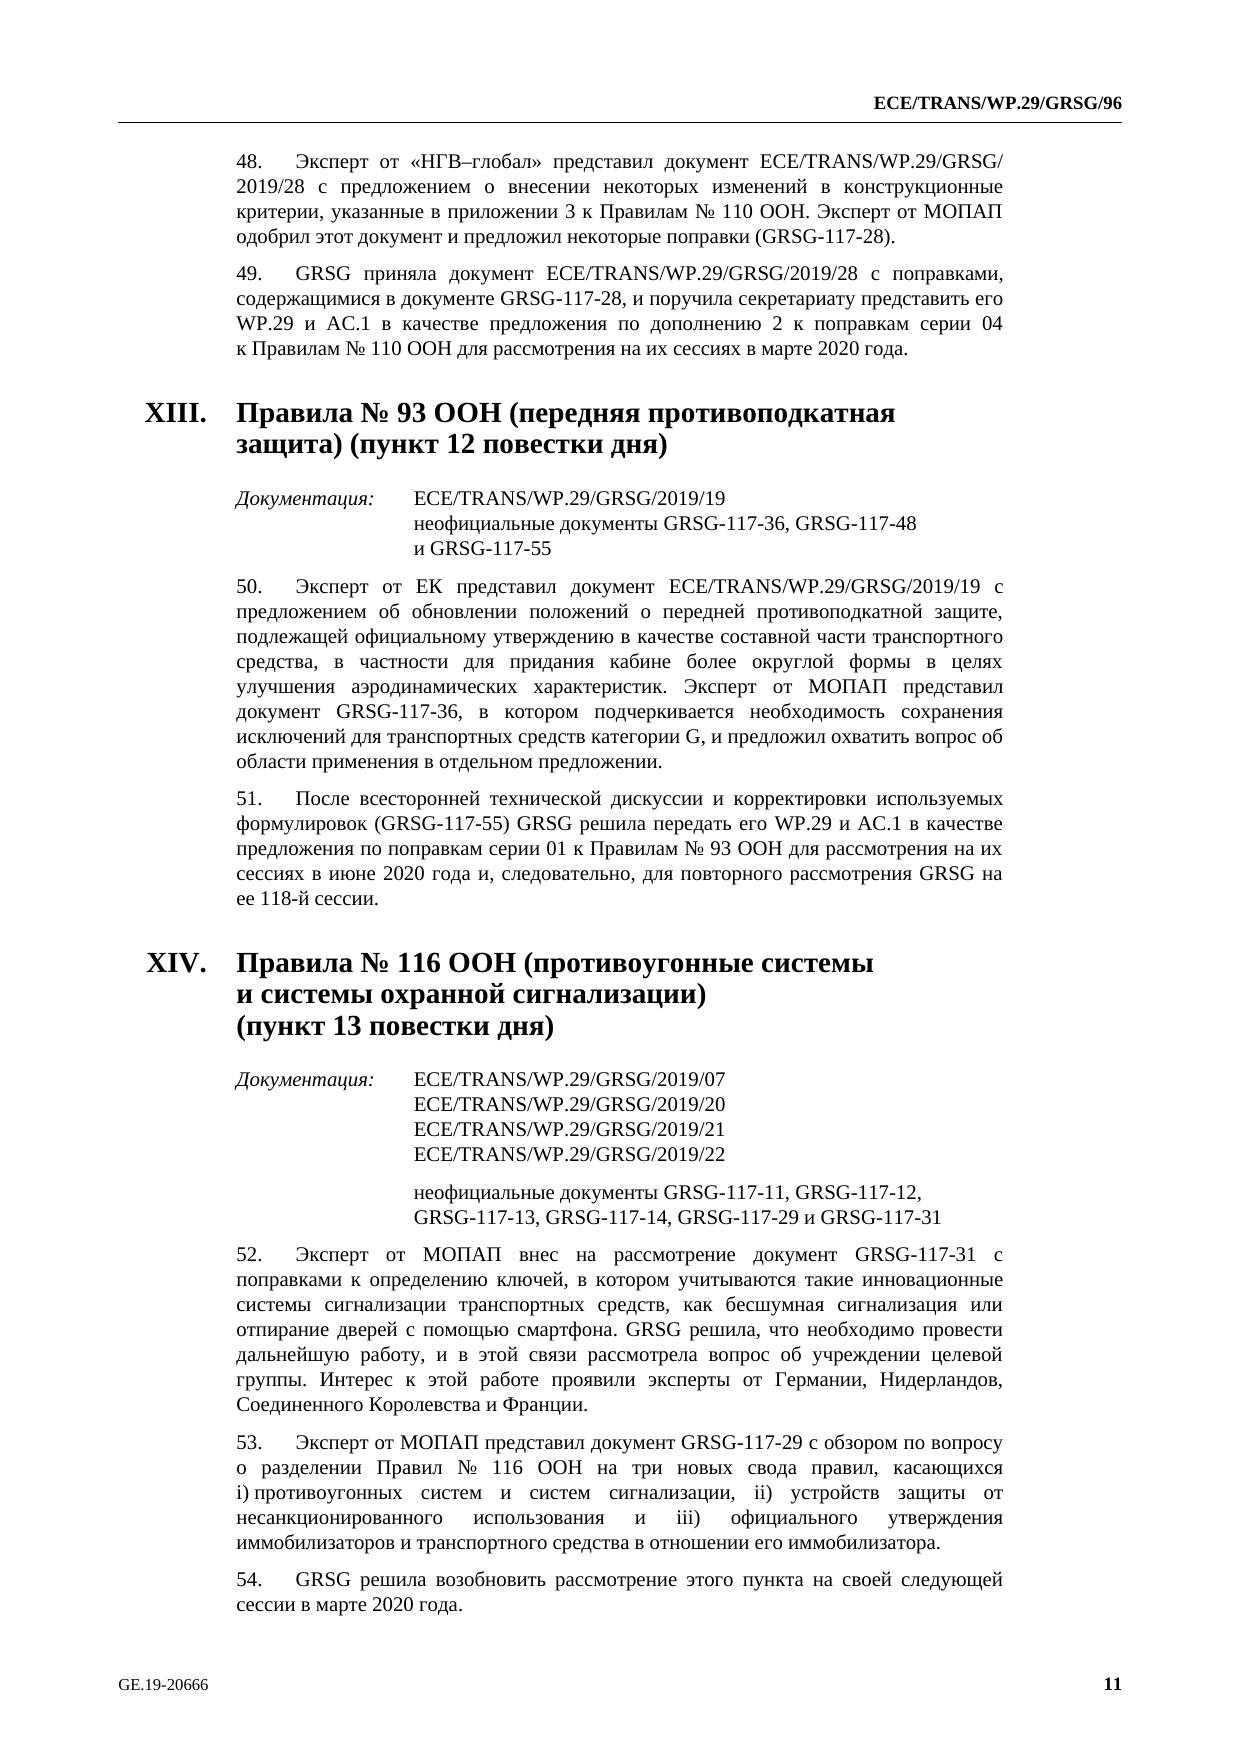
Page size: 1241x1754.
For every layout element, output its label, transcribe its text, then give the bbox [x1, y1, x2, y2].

text Документация: ECE/TRANS/WP.29/GRSG/2019/19 неофициальные документы GRSG-117-36, GRSG-117-48 и GRSG-117-55 [236, 485, 1004, 560]
text 51. После всесторонней технической дискуссии и корректировки используемых формулировок (GRSG-117-55) GRSG решила передать его WP.29 и AC.1 в качестве предложения по поправкам серии 01 к Правилам № 93 ООН для рассмотрения на их сессиях в июне 2020 года и, следовательно, для повторного рассмотрения GRSG на ее 118-й сессии. [236, 785, 1004, 910]
text 53. Эксперт от МОПАП представил документ GRSG-117-29 с обзором по вопросу о разделении Правил № 116 ООН на три новых свода правил, касающихся i) противоугонных систем и систем сигнализации, ii) устройств защиты от несанкционированного использования и iii) официального утверждения иммобилизаторов и транспортного средства в отношении его иммобилизатора. [236, 1429, 1004, 1554]
text 50. Эксперт от ЕК представил документ ECE/TRANS/WP.29/GRSG/2019/19 с предложением об обновлении положений о передней противоподкатной защите, подлежащей официальному утверждению в качестве составной части транспортного средства, в частности для придания кабине более округлой формы в целях улучшения аэродинамических характеристик. Эксперт от МОПАП представил документ GRSG-117-36, в котором подчеркивается необходимость сохранения исключений для транспортных средств категории G, и предложил охватить вопрос об области применения в отдельном предложении. [236, 573, 1004, 773]
text XIV. Правила № 116 ООН (противоугонные системы и системы охранной сигнализации) (пункт 13 повестки дня) [118, 948, 1004, 1041]
text 54. GRSG решила возобновить рассмотрение этого пункта на своей следующей сессии в марте 2020 года. [236, 1566, 1004, 1616]
text Документация: ECE/TRANS/WP.29/GRSG/2019/07 ECE/TRANS/WP.29/GRSG/2019/20 ECE/TRANS/WP.29/GRSG/2019/21 ECE/TRANS/WP.29/GRSG/2019/22 [236, 1066, 1004, 1166]
text 52. Эксперт от МОПАП внес на рассмотрение документ GRSG-117-31 с поправками к определению ключей, в котором учитываются такие инновационные системы сигнализации транспортных средств, как бесшумная сигнализация или отпирание дверей с помощью смартфона. GRSG решила, что необходимо провести дальнейшую работу, и в этой связи рассмотрела вопрос об учреждении целевой группы. Интерес к этой работе проявили эксперты от Германии, Нидерландов, Соединенного Королевства и Франции. [236, 1241, 1004, 1416]
text 48. Эксперт от «НГВ–глобал» представил документ ECE/TRANS/WP.29/GRSG/ 2019/28 с предложением о внесении некоторых изменений в конструкционные критерии, указанные в приложении 3 к Правилам № 110 ООН. Эксперт от МОПАП одобрил этот документ и предложил некоторые поправки (GRSG-117-28). [236, 148, 1004, 248]
text неофициальные документы GRSG-117-11, GRSG-117-12, GRSG-117-13, GRSG-117-14, GRSG-117-29 и GRSG-117-31 [236, 1179, 1004, 1229]
text 49. GRSG приняла документ ECE/TRANS/WP.29/GRSG/2019/28 с поправками, содержащимися в документе GRSG-117-28, и поручила секретариату представить его WP.29 и AC.1 в качестве предложения по дополнению 2 к поправкам серии 04 к Правилам № 110 ООН для рассмотрения на их сессиях в марте 2020 года. [236, 260, 1004, 360]
text XIII. Правила № 93 ООН (передняя противоподкатная защита) (пункт 12 повестки дня) [118, 398, 1004, 460]
